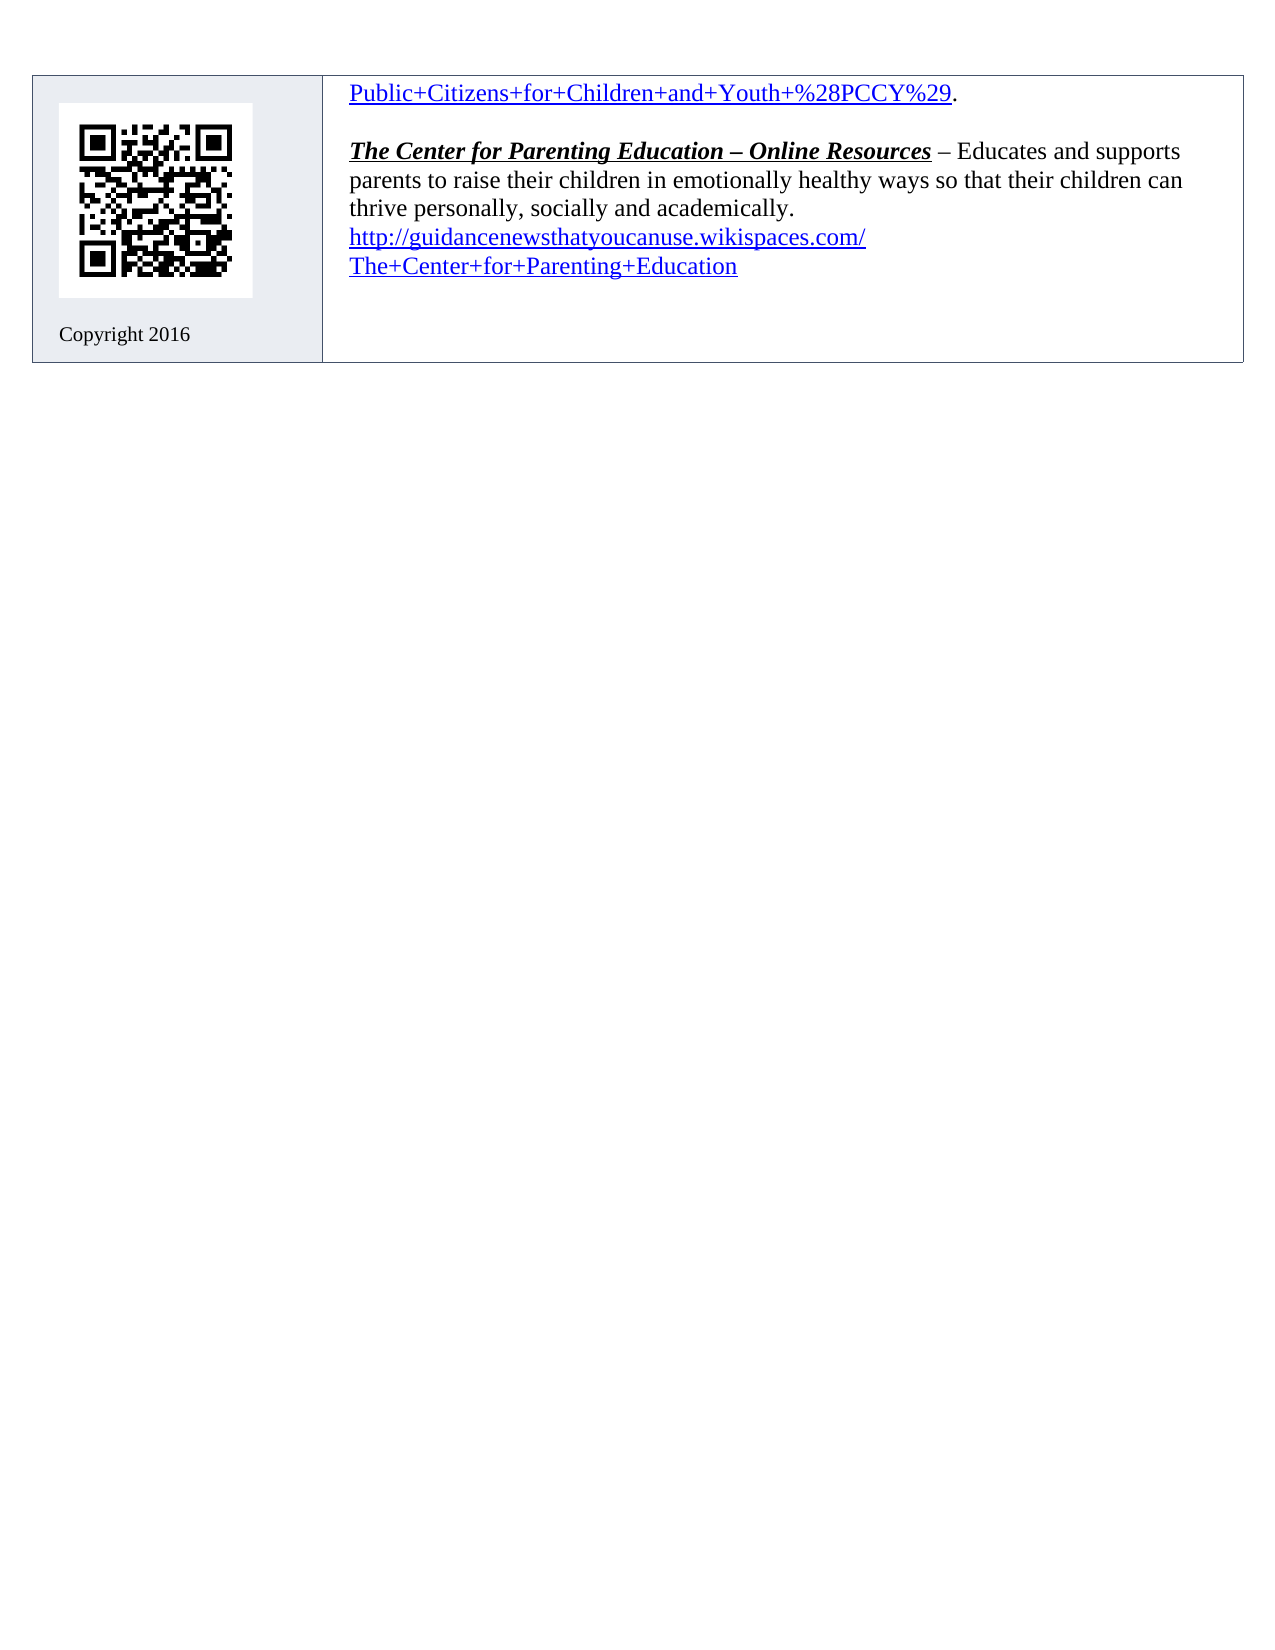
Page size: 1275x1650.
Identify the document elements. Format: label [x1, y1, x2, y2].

table_cell [33, 76, 322, 362]
picture [58, 103, 253, 298]
table_cell [323, 76, 1243, 362]
